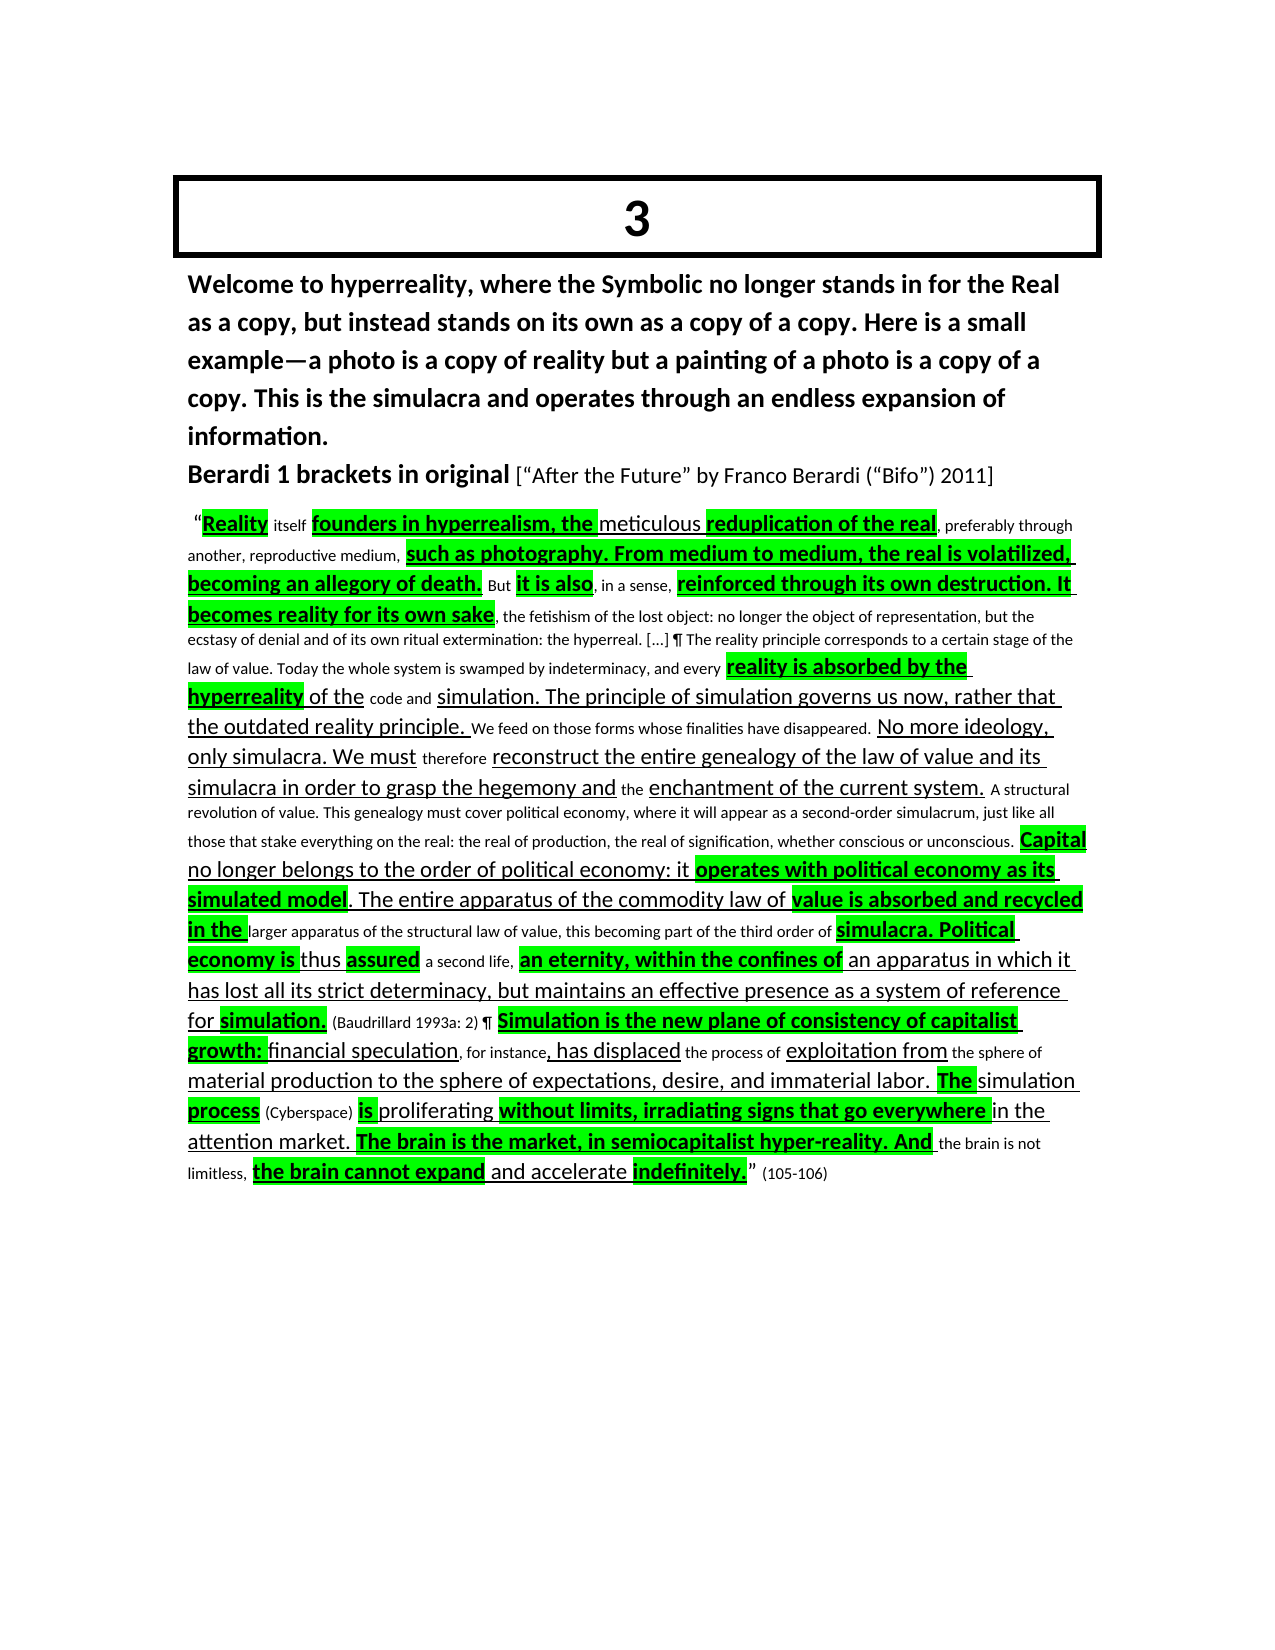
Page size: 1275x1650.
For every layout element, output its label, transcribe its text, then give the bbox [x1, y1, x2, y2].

subtitle 3 [179, 181, 1096, 252]
text Welcome to hyperreality, where the Symbolic no longer stands in for the Real as a copy, but instead stands on its own as a copy of a copy. Here is a small example—a photo is a copy of reality but a painting of a photo is a copy of a copy. This is the simulacra and operates through an endless expansion of information. [187, 267, 1087, 452]
text Berardi 1 brackets in original [“After the Future” by Franco Berardi (“Bifo”) 2011] [187, 457, 1087, 490]
text “Reality itself founders in hyperrealism, the meticulous reduplication of the real, preferably through another, reproductive medium, such as photography. From medium to medium, the real is volatilized, becoming an allegory of death. But it is also, in a sense, reinforced through its own destruction. It becomes reality for its own sake, the fetishism of the lost object: no longer the object of representation, but the ecstasy of denial and of its own ritual extermination: the hyperreal. [...] ¶ The reality principle corresponds to a certain stage of the law of value. Today the whole system is swamped by indeterminacy, and every reality is absorbed by the hyperreality of the code and simulation. The principle of simulation governs us now, rather that the outdated reality principle. We feed on those forms whose finalities have disappeared. No more ideology, only simulacra. We must therefore reconstruct the entire genealogy of the law of value and its simulacra in order to grasp the hegemony and the enchantment of the current system. A structural revolution of value. This genealogy must cover political economy, where it will appear as a second-order simulacrum, just like all those that stake everything on the real: the real of production, the real of signification, whether conscious or unconscious. Capital no longer belongs to the order of political economy: it operates with political economy as its simulated model. The entire apparatus of the commodity law of value is absorbed and recycled in the larger apparatus of the structural law of value, this becoming part of the third order of simulacra. Political economy is thus assured a second life, an eternity, within the confines of an apparatus in which it has lost all its strict determinacy, but maintains an effective presence as a system of reference for simulation. (Baudrillard 1993a: 2) ¶ Simulation is the new plane of consistency of capitalist growth: financial speculation, for instance, has displaced the process of exploitation from the sphere of material production to the sphere of expectations, desire, and immaterial labor. The simulation process (Cyberspace) is proliferating without limits, irradiating signs that go everywhere in the attention market. The brain is the market, in semiocapitalist hyper-reality. And the brain is not limitless, the brain cannot expand and accelerate indefinitely.” (105-106) [187, 509, 1087, 1185]
